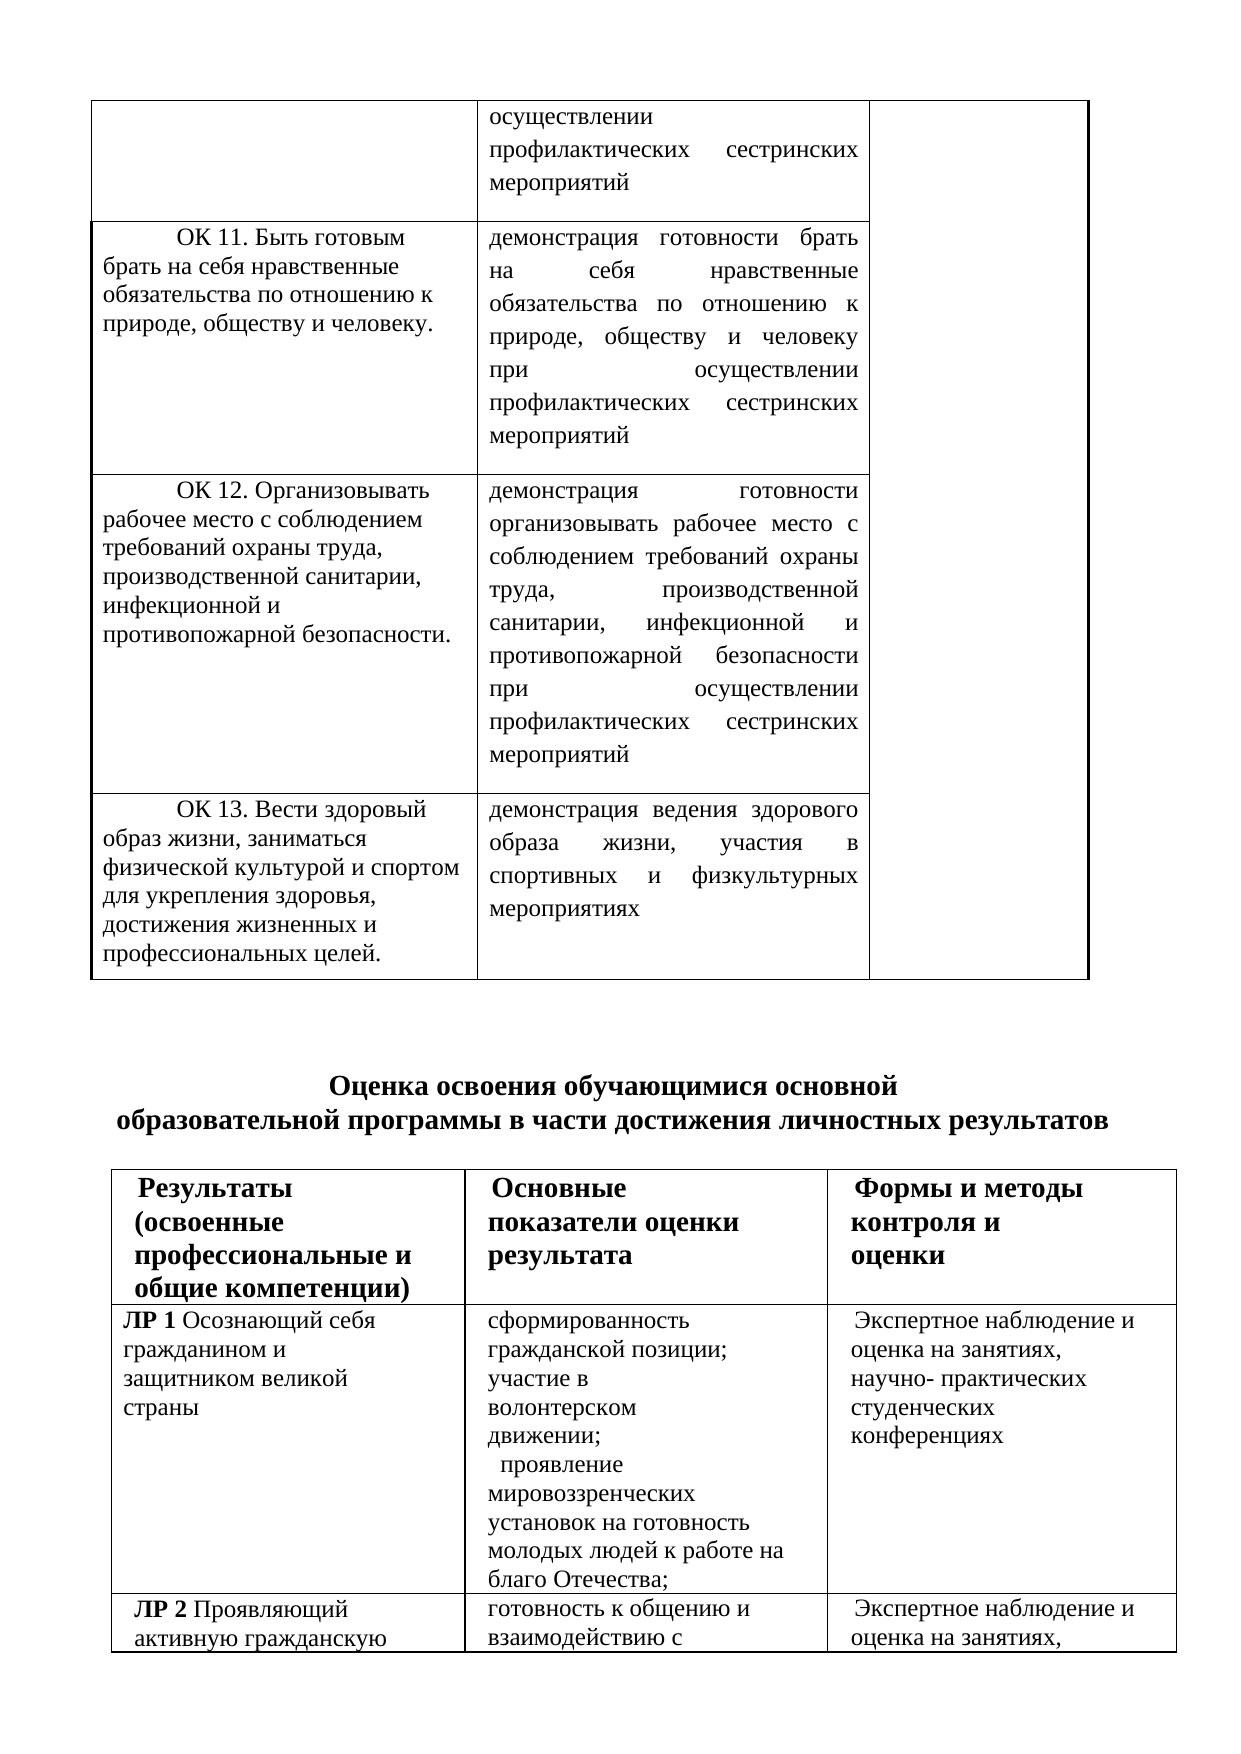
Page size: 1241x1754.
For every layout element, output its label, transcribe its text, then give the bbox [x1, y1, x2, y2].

table_cell демонстрация ведения здорового образа жизни, участия в спортивных и физкультурных мероприятиях [478, 794, 869, 979]
table_cell ОК 12. Организовывать рабочее место с соблюдением требований охраны труда, производственной санитарии, инфекционной и противопожарной безопасности. [93, 475, 477, 793]
table_cell ОК 11. Быть готовым брать на себя нравственные обязательства по отношению к природе, обществу и человеку. [93, 222, 477, 474]
table_cell ЛР 1 Осознающий себя гражданином и защитником великой страны [112, 1305, 464, 1593]
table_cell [466, 1594, 827, 1651]
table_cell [478, 101, 869, 221]
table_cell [112, 1594, 464, 1651]
subtitle Оценка освоения обучающимися основной [108, 1068, 1117, 1102]
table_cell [92, 101, 477, 221]
table_cell ОК 13. Вести здоровый образ жизни, заниматься физической культурой и спортом для укрепления здоровья, достижения жизненных и профессиональных целей. [93, 794, 477, 979]
table_header Результаты (освоенные профессиональные и общие компетенции) [112, 1170, 464, 1304]
table_cell Экспертное наблюдение и оценка на занятиях, научно- практических студенческих конференциях [828, 1305, 1176, 1593]
table_cell демонстрация готовности организовывать рабочее место с соблюдением требований охраны труда, производственной санитарии, инфекционной и противопожарной безопасности при осуществлении профилактических сестринских мероприятий [478, 475, 869, 793]
table_header Формы и методы контроля и оценки [828, 1170, 1176, 1304]
table_header Основные показатели оценки результата [466, 1170, 827, 1304]
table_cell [828, 1594, 1176, 1651]
table_cell демонстрация готовности брать на себя нравственные обязательства по отношению к природе, обществу и человеку при осуществлении профилактических сестринских мероприятий [478, 222, 869, 474]
text образовательной программы в части достижения личностных результатов [108, 1102, 1117, 1136]
table_cell сформированность гражданской позиции; участие в волонтерском движении; проявление мировоззренческих установок на готовность молодых людей к работе на благо Отечества; [466, 1305, 827, 1593]
